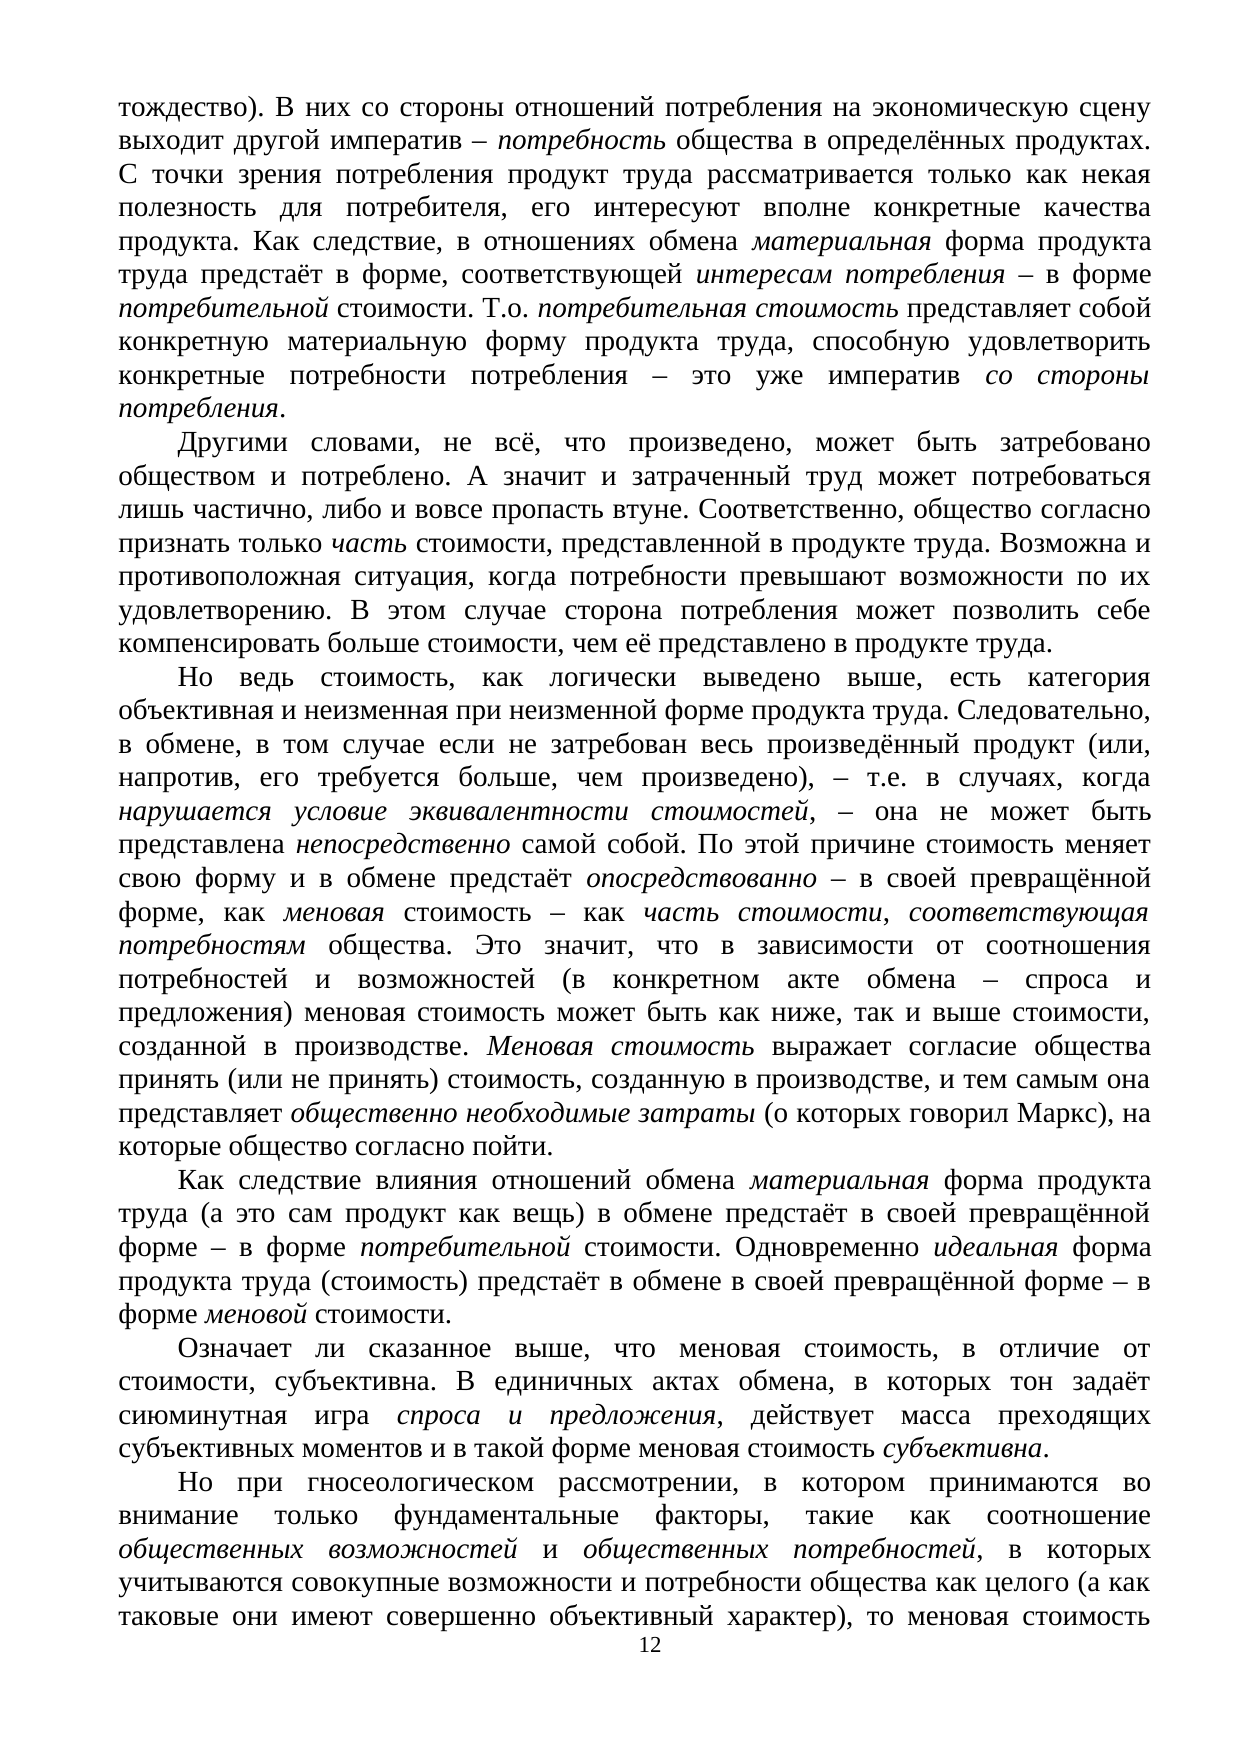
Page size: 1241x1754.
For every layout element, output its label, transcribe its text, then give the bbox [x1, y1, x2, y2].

text Но ведь стоимость, как логически выведено выше, есть категория объективная и неизменная при неизменной форме продукта труда. Следовательно, в обмене, в том случае если не затребован весь произведённый продукт (или, напротив, его требуется больше, чем произведено), – т.е. в случаях, когда нарушается условие эквивалентности стоимостей, – она не может быть представлена непосредственно самой собой. По этой причине стоимость меняет свою форму и в обмене предстаёт опосредствованно – в своей превращённой форме, как меновая стоимость – как часть стоимости, соответствующая потребностям общества. Это значит, что в зависимости от соотношения потребностей и возможностей (в конкретном акте обмена – спроса и предложения) меновая стоимость может быть как ниже, так и выше стоимости, созданной в производстве. Меновая стоимость выражает согласие общества принять (или не принять) стоимость, созданную в производстве, и тем самым она представляет общественно необходимые затраты (о которых говорил Маркс), на которые общество согласно пойти. [118, 659, 1152, 1162]
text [118, 89, 1152, 424]
text Другими словами, не всё, что произведено, может быть затребовано обществом и потреблено. А значит и затраченный труд может потребоваться лишь частично, либо и вовсе пропасть втуне. Соответственно, общество согласно признать только часть стоимости, представленной в продукте труда. Возможна и противоположная ситуация, когда потребности превышают возможности по их удовлетворению. В этом случае сторона потребления может позволить себе компенсировать больше стоимости, чем её представлено в продукте труда. [118, 424, 1152, 659]
text Означает ли сказанное выше, что меновая стоимость, в отличие от стоимости, субъективна. В единичных актах обмена, в которых тон задаёт сиюминутная игра спроса и предложения, действует масса преходящих субъективных моментов и в такой форме меновая стоимость субъективна. [118, 1330, 1152, 1464]
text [118, 1464, 1152, 1632]
text Как следствие влияния отношений обмена материальная форма продукта труда (а это сам продукт как вещь) в обмене предстаёт в своей превращённой форме – в форме потребительной стоимости. Одновременно идеальная форма продукта труда (стоимость) предстаёт в обмене в своей превращённой форме – в форме меновой стоимости. [118, 1162, 1152, 1330]
